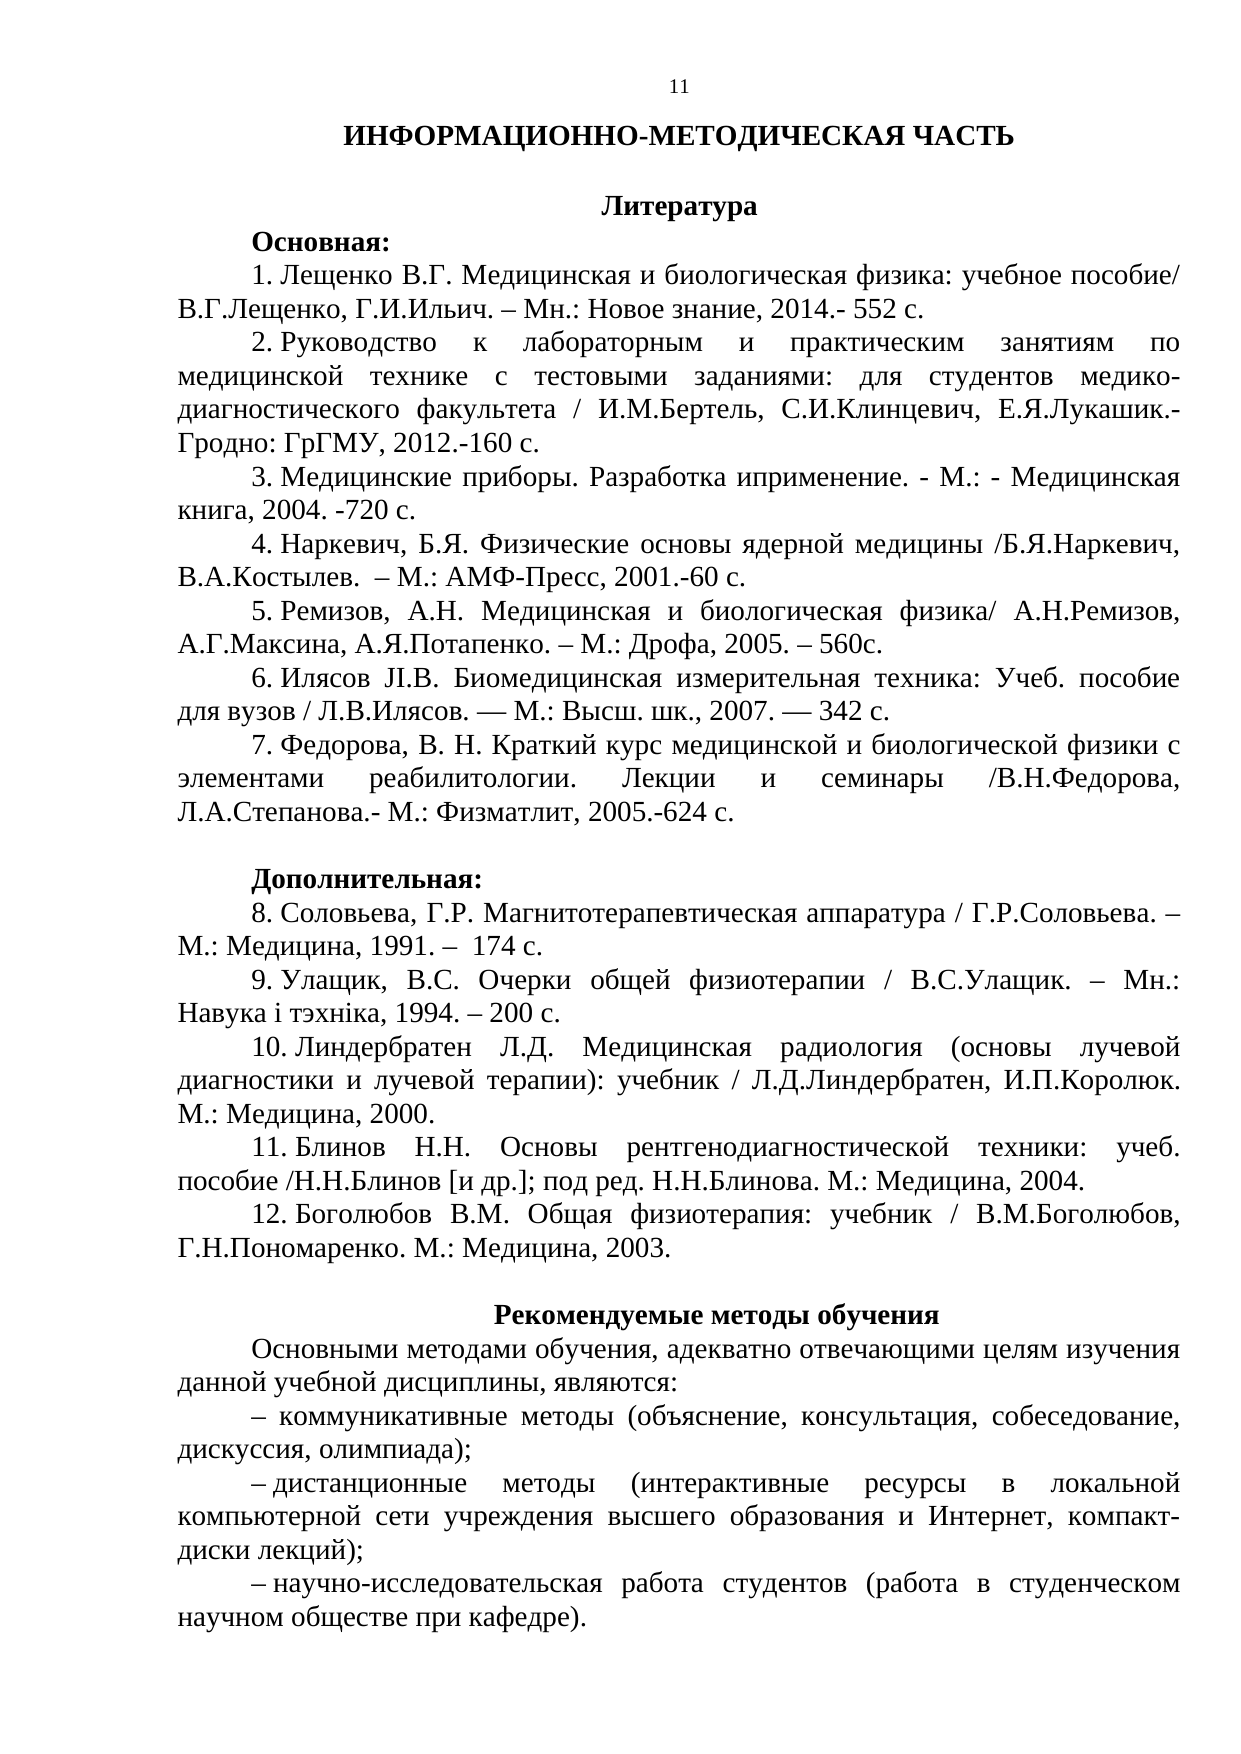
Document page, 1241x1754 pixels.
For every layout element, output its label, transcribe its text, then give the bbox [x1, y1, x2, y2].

text 3. Медицинские приборы. Разработка иприменение. - М.: - Медицинская книга, 2004. -720 с. [177, 459, 1181, 526]
text 4. Наркевич, Б.Я. Физические основы ядерной медицины /Б.Я.Наркевич, В.А.Костылев. – М.: АМФ-Пресс, 2001.-60 с. [177, 526, 1181, 593]
text Литература [177, 188, 1182, 221]
text Основными методами обучения, адекватно отвечающими целям изучения данной учебной дисциплины, являются: [177, 1331, 1181, 1398]
text Рекомендуемые методы обучения [177, 1297, 1181, 1331]
text 10. Линдербратен Л.Д. Медицинская радиология (основы лучевой диагностики и лучевой терапии): учебник / Л.Д.Линдербратен, И.П.Королюк. М.: Медицина, 2000. [140, 1029, 1181, 1129]
text 8. Соловьева, Г.Р. Магнитотерапевтическая аппаратура / Г.Р.Соловьева. – М.: Медицина, 1991. – 174 с. [140, 895, 1181, 962]
list – коммуникативные методы (объяснение, консультация, собеседование, дискуссия, олимпиада); [177, 1398, 1181, 1465]
list Дополнительная: [177, 861, 1181, 895]
text Основная: [177, 224, 1181, 257]
text 1. Лещенко В.Г. Медицинская и биологическая физика: учебное пособие/ В.Г.Лещенко, Г.И.Ильич. – Мн.: Новое знание, 2014.- 552 с. [177, 257, 1181, 324]
text 11. Блинов Н.Н. Основы рентгенодиагностической техники: учеб. пособие /Н.Н.Блинов [и др.]; под ред. Н.Н.Блинова. М.: Медицина, 2004. [140, 1129, 1181, 1197]
text 12. Боголюбов В.М. Общая физиотерапия: учебник / В.М.Боголюбов, Г.Н.Пономаренко. М.: Медицина, 2003. [140, 1197, 1181, 1264]
text 5. Ремизов, А.Н. Медицинская и биологическая физика/ А.Н.Ремизов, А.Г.Максина, А.Я.Потапенко. – М.: Дрофа, 2005. – 560с. [177, 593, 1181, 660]
text 9. Улащик, В.С. Очерки общей физиотерапии / В.С.Улащик. – Мн.: Навука i тэхнiка, 1994. – 200 с. [140, 962, 1181, 1029]
text 2. Руководство к лабораторным и практическим занятиям по медицинской технике с тестовыми заданиями: для студентов медико-диагностического факультета / И.М.Бертель, С.И.Клинцевич, Е.Я.Лукашик.- Гродно: ГрГМУ, 2012.-160 с. [177, 324, 1181, 459]
text 7. Федорова, В. Н. Краткий курс медицинской и биологической физики с элементами реабилитологии. Лекции и семинары /В.Н.Федорова, Л.А.Степанова.- М.: Физматлит, 2005.-624 с. [177, 727, 1181, 828]
list – дистанционные методы (интерактивные ресурсы в локальной компьютерной сети учреждения высшего образования и Интернет, компакт-диски лекций); [177, 1465, 1181, 1566]
text ИНФОРМАЦИОННО-МЕТОДИЧЕСКАЯ ЧАСТЬ [177, 118, 1181, 152]
text 6. Илясов JI.B. Биомедицинская измерительная техника: Учеб. пособие для вузов / Л.В.Илясов. — М.: Высш. шк., 2007. — 342 с. [177, 660, 1181, 727]
list – научно-исследовательская работа студентов (работа в студенческом научном обществе при кафедре). [177, 1566, 1181, 1633]
